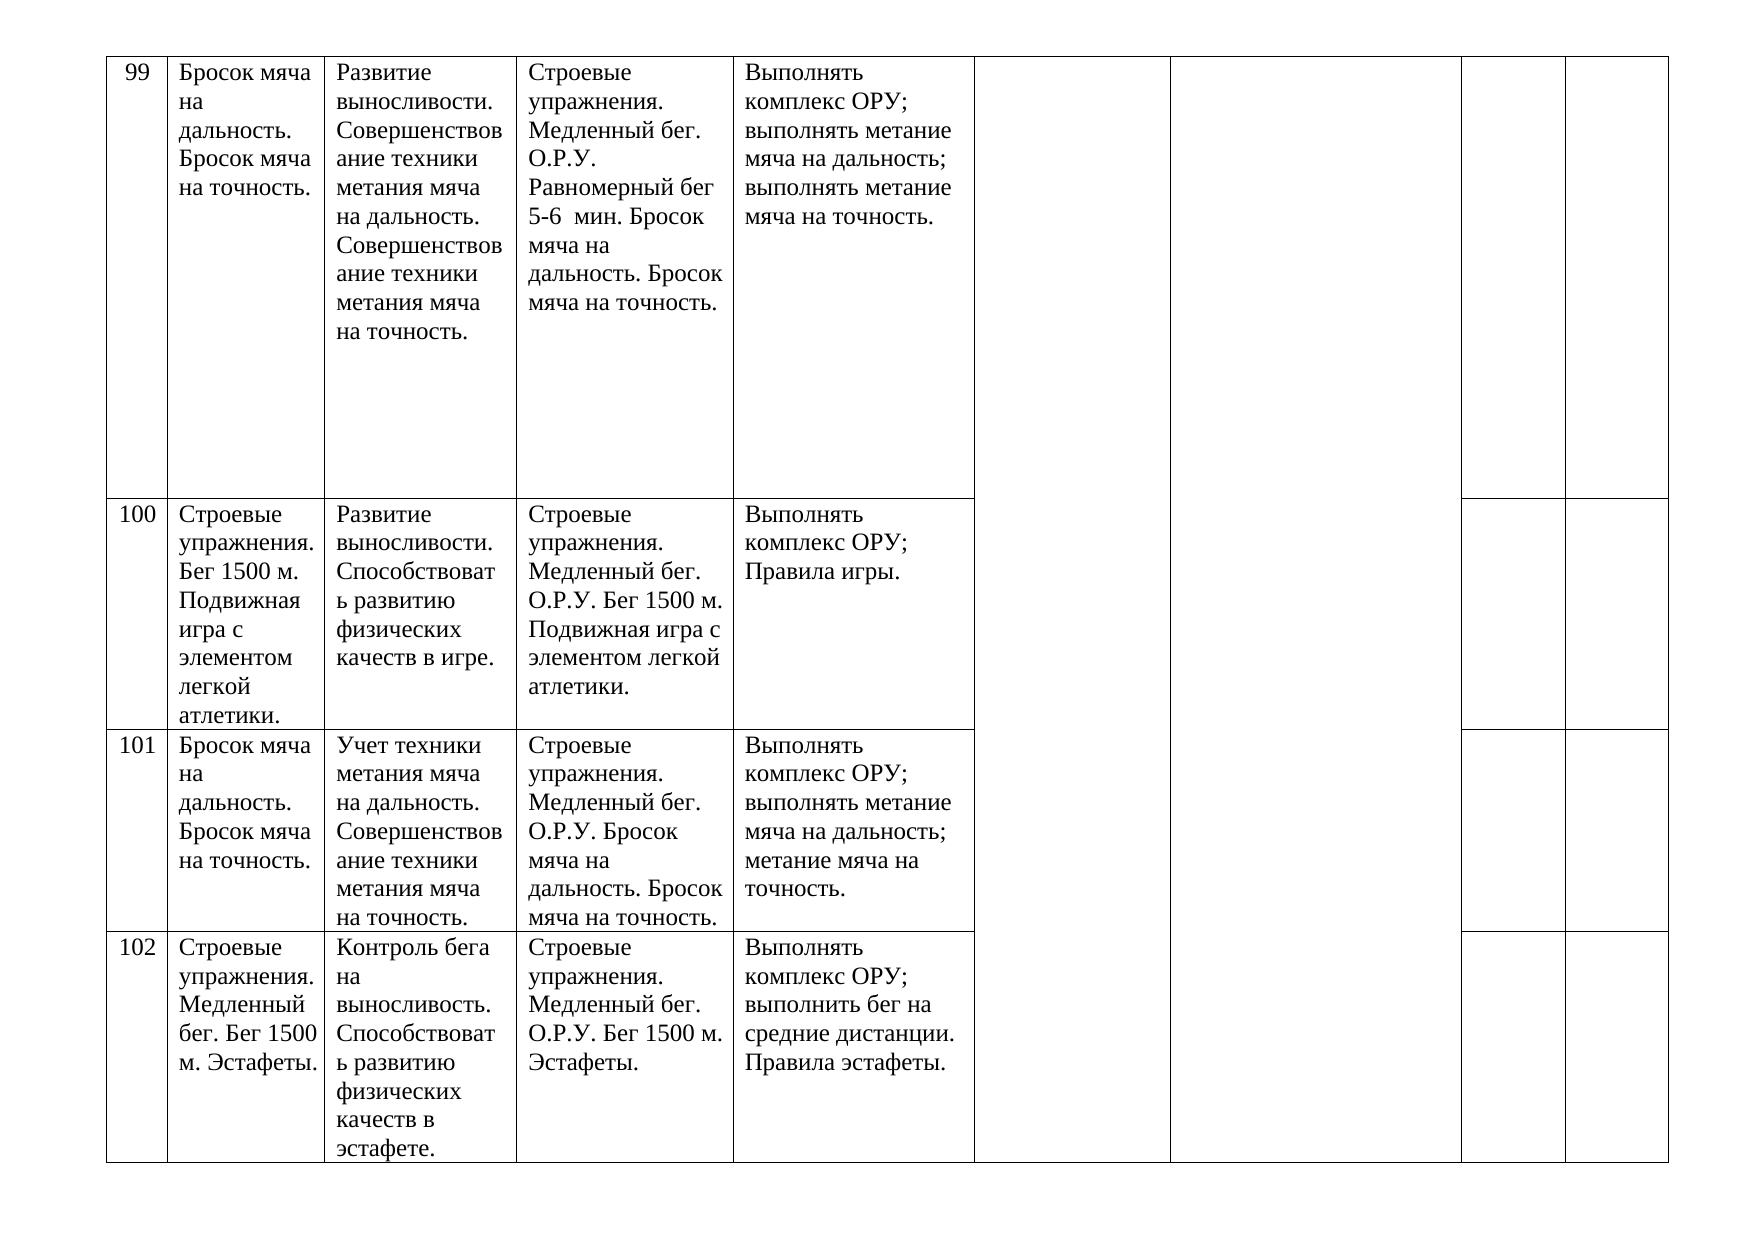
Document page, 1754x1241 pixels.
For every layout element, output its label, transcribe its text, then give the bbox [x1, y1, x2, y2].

table_cell Развитие выносливости. Совершенствование техники метания мяча на дальность. Совершенствование техники метания мяча на точность. [325, 57, 516, 498]
table_cell Строевые упражнения. Медленный бег. О.Р.У. Бег 1500 м. Подвижная игра с элементом легкой атлетики. [517, 499, 733, 729]
table_cell Строевые упражнения. Медленный бег. О.Р.У. Бег 1500 м. Эстафеты. [517, 932, 733, 1162]
table_cell Бросок мяча на дальность. Бросок мяча на точность. [168, 57, 324, 498]
table_cell Выполнять комплекс ОРУ; выполнять метание мяча на дальность; метание мяча на точность. [734, 730, 974, 931]
table_cell [1566, 499, 1668, 729]
table_cell [1462, 932, 1565, 1162]
table_cell Выполнять комплекс ОРУ; выполнить бег на средние дистанции. Правила эстафеты. [734, 932, 974, 1162]
table_cell [1566, 932, 1668, 1162]
table_cell Строевые упражнения. Медленный бег. Бег 1500 м. Эстафеты. [168, 932, 324, 1162]
table_cell [1462, 57, 1565, 498]
table_cell Учет техники метания мяча на дальность. Совершенствование техники метания мяча на точность. [325, 730, 516, 931]
table_cell Выполнять комплекс ОРУ; выполнять метание мяча на дальность; выполнять метание мяча на точность. [734, 57, 974, 498]
table_cell 101 [107, 730, 167, 931]
table_cell 100 [107, 499, 167, 729]
table_cell [1566, 730, 1668, 931]
table_cell Контроль бега на выносливость. Способствовать развитию физических качеств в эстафете. [325, 932, 516, 1162]
table_cell [1462, 730, 1565, 931]
table_cell [1566, 57, 1668, 498]
table_cell Строевые упражнения. Бег 1500 м. Подвижная игра с элементом легкой атлетики. [168, 499, 324, 729]
table_cell Строевые упражнения. Медленный бег. О.Р.У. Равномерный бег 5-6 мин. Бросок мяча на дальность. Бросок мяча на точность. [517, 57, 733, 498]
table_cell [1462, 499, 1565, 729]
table_cell 102 [107, 932, 167, 1162]
table_cell Развитие выносливости. Способствовать развитию физических качеств в игре. [325, 499, 516, 729]
table_cell Строевые упражнения. Медленный бег. О.Р.У. Бросок мяча на дальность. Бросок мяча на точность. [517, 730, 733, 931]
table_cell Выполнять комплекс ОРУ; Правила игры. [734, 499, 974, 729]
table_cell Бросок мяча на дальность. Бросок мяча на точность. [168, 730, 324, 931]
table_cell 99 [107, 57, 167, 498]
